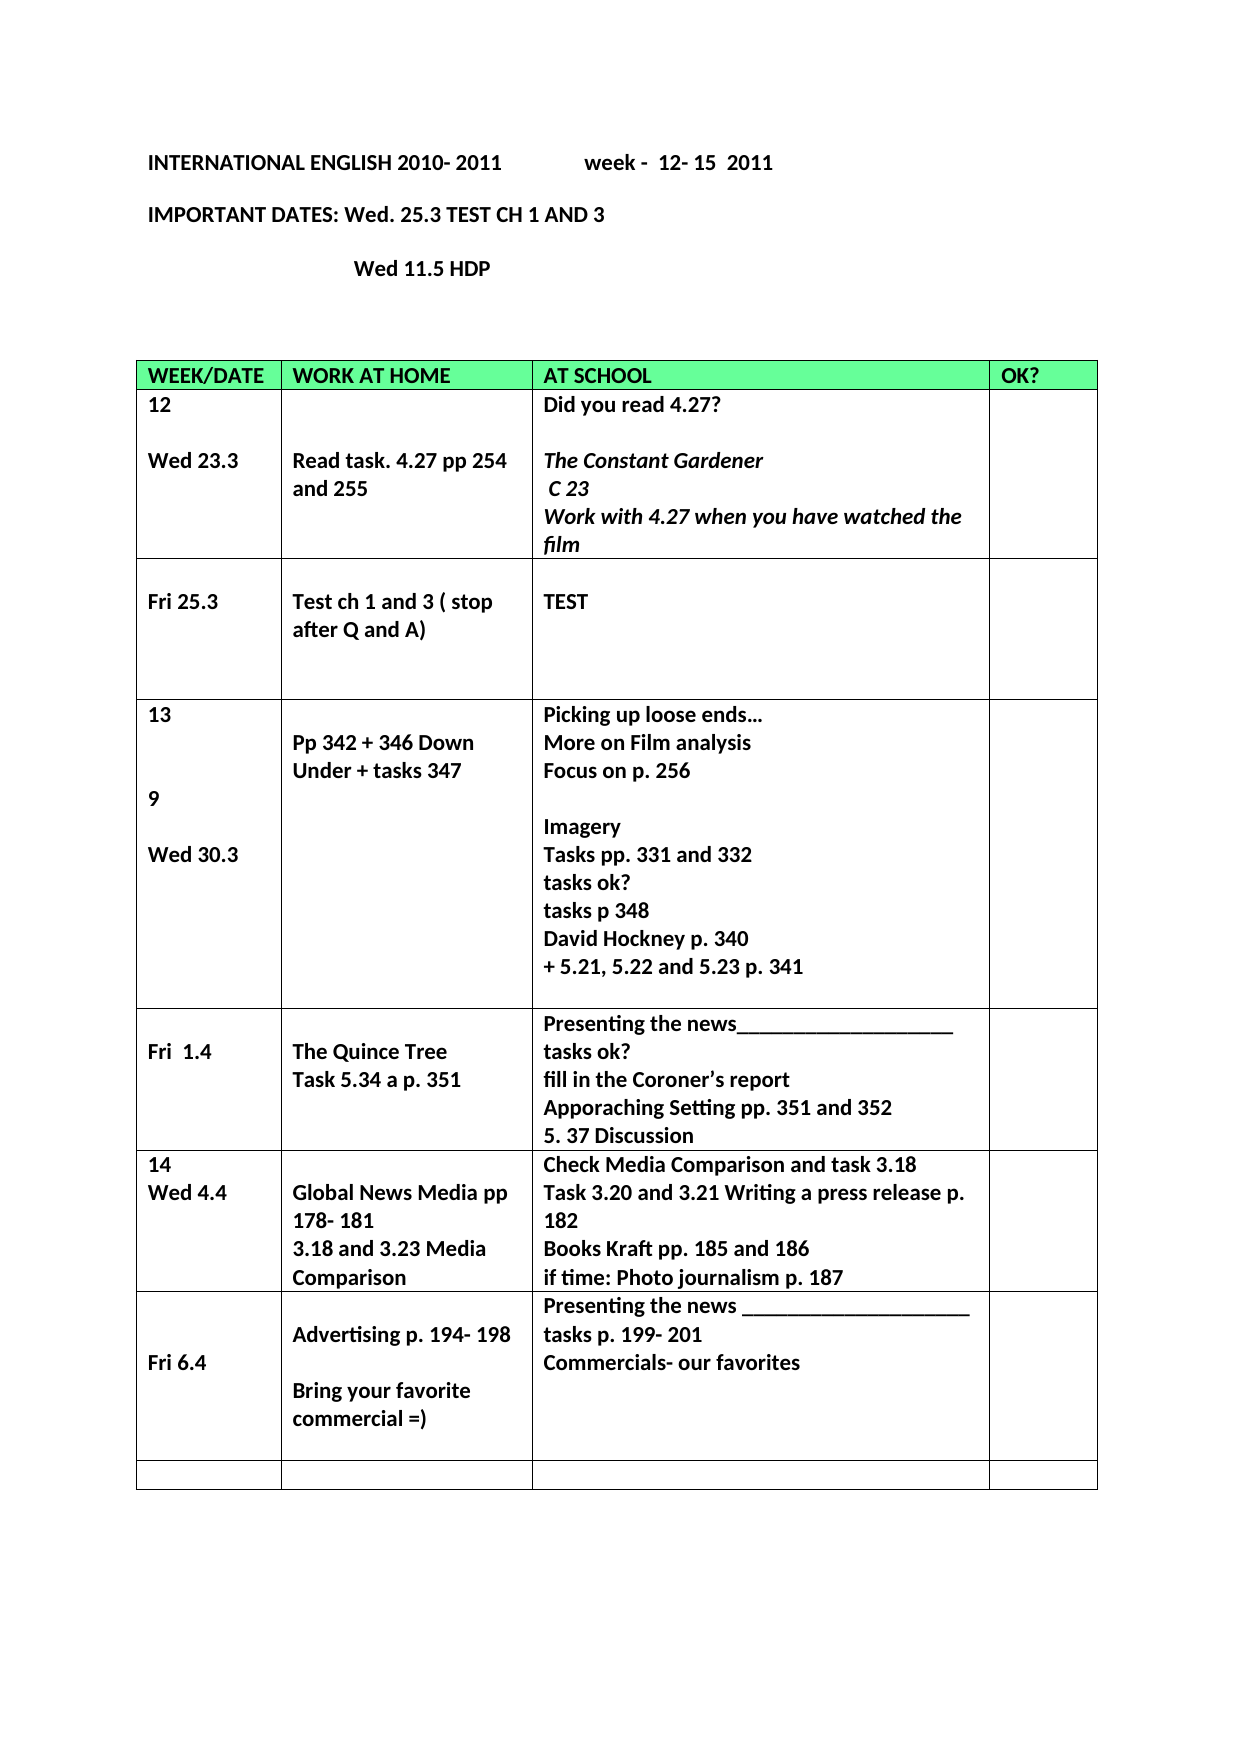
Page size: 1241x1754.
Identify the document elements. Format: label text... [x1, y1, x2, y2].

table_cell Read task. 4.27 pp 254 and 255 [282, 390, 532, 558]
table_cell TEST [533, 559, 989, 699]
table_cell Fri 6.4 [137, 1292, 281, 1460]
table_cell 14 Wed 4.4 [137, 1151, 281, 1291]
table_cell [990, 390, 1097, 558]
table_cell Picking up loose ends… More on Film analysis Focus on p. 256 Imagery Tasks pp. 331 and 332 tasks ok? tasks p 348 David Hockney p. 340 + 5.21, 5.22 and 5.23 p. 341 [533, 700, 989, 1008]
table_cell Presenting the news ____________________ tasks p. 199- 201 Commercials- our favorites [533, 1292, 989, 1460]
table_header WEEK/DATE [137, 361, 281, 389]
table_cell [990, 700, 1097, 1008]
table_header AT SCHOOL [533, 361, 989, 389]
text Wed 11.5 HDP [148, 254, 1093, 282]
table_cell Fri 25.3 [137, 559, 281, 699]
table_cell Check Media Comparison and task 3.18 Task 3.20 and 3.21 Writing a press release p. 182 Books Kraft pp. 185 and 186 if time: Photo journalism p. 187 [533, 1151, 989, 1291]
table_cell The Quince Tree Task 5.34 a p. 351 [282, 1009, 532, 1149]
text INTERNATIONAL ENGLISH 2010- 2011 week - 12- 15 2011 [148, 148, 1093, 176]
table_header WORK AT HOME [282, 361, 532, 389]
table_cell Fri 1.4 [137, 1009, 281, 1149]
table_cell Advertising p. 194- 198 Bring your favorite commercial =) [282, 1292, 532, 1460]
table_cell Presenting the news___________________ tasks ok? fill in the Coroner’s report Apporaching Setting pp. 351 and 352 5. 37 Discussion [533, 1009, 989, 1149]
table_cell [990, 559, 1097, 699]
table_cell [990, 1461, 1097, 1489]
table_cell 13 9 Wed 30.3 [137, 700, 281, 1008]
table_cell [990, 1009, 1097, 1149]
table_cell Pp 342 + 346 Down Under + tasks 347 [282, 700, 532, 1008]
table_cell [137, 1461, 281, 1489]
table_cell Global News Media pp 178- 181 3.18 and 3.23 Media Comparison [282, 1151, 532, 1291]
table_header OK? [990, 361, 1097, 389]
text IMPORTANT DATES: Wed. 25.3 TEST CH 1 AND 3 [148, 201, 1093, 229]
table_cell 12 Wed 23.3 [137, 390, 281, 558]
table_cell [990, 1292, 1097, 1460]
table_cell Test ch 1 and 3 ( stop after Q and A) [282, 559, 532, 699]
table_cell [990, 1151, 1097, 1291]
table_cell Did you read 4.27? The Constant Gardener C 23 Work with 4.27 when you have watched the film [533, 390, 989, 558]
table_cell [282, 1461, 532, 1489]
table_cell [533, 1461, 989, 1489]
